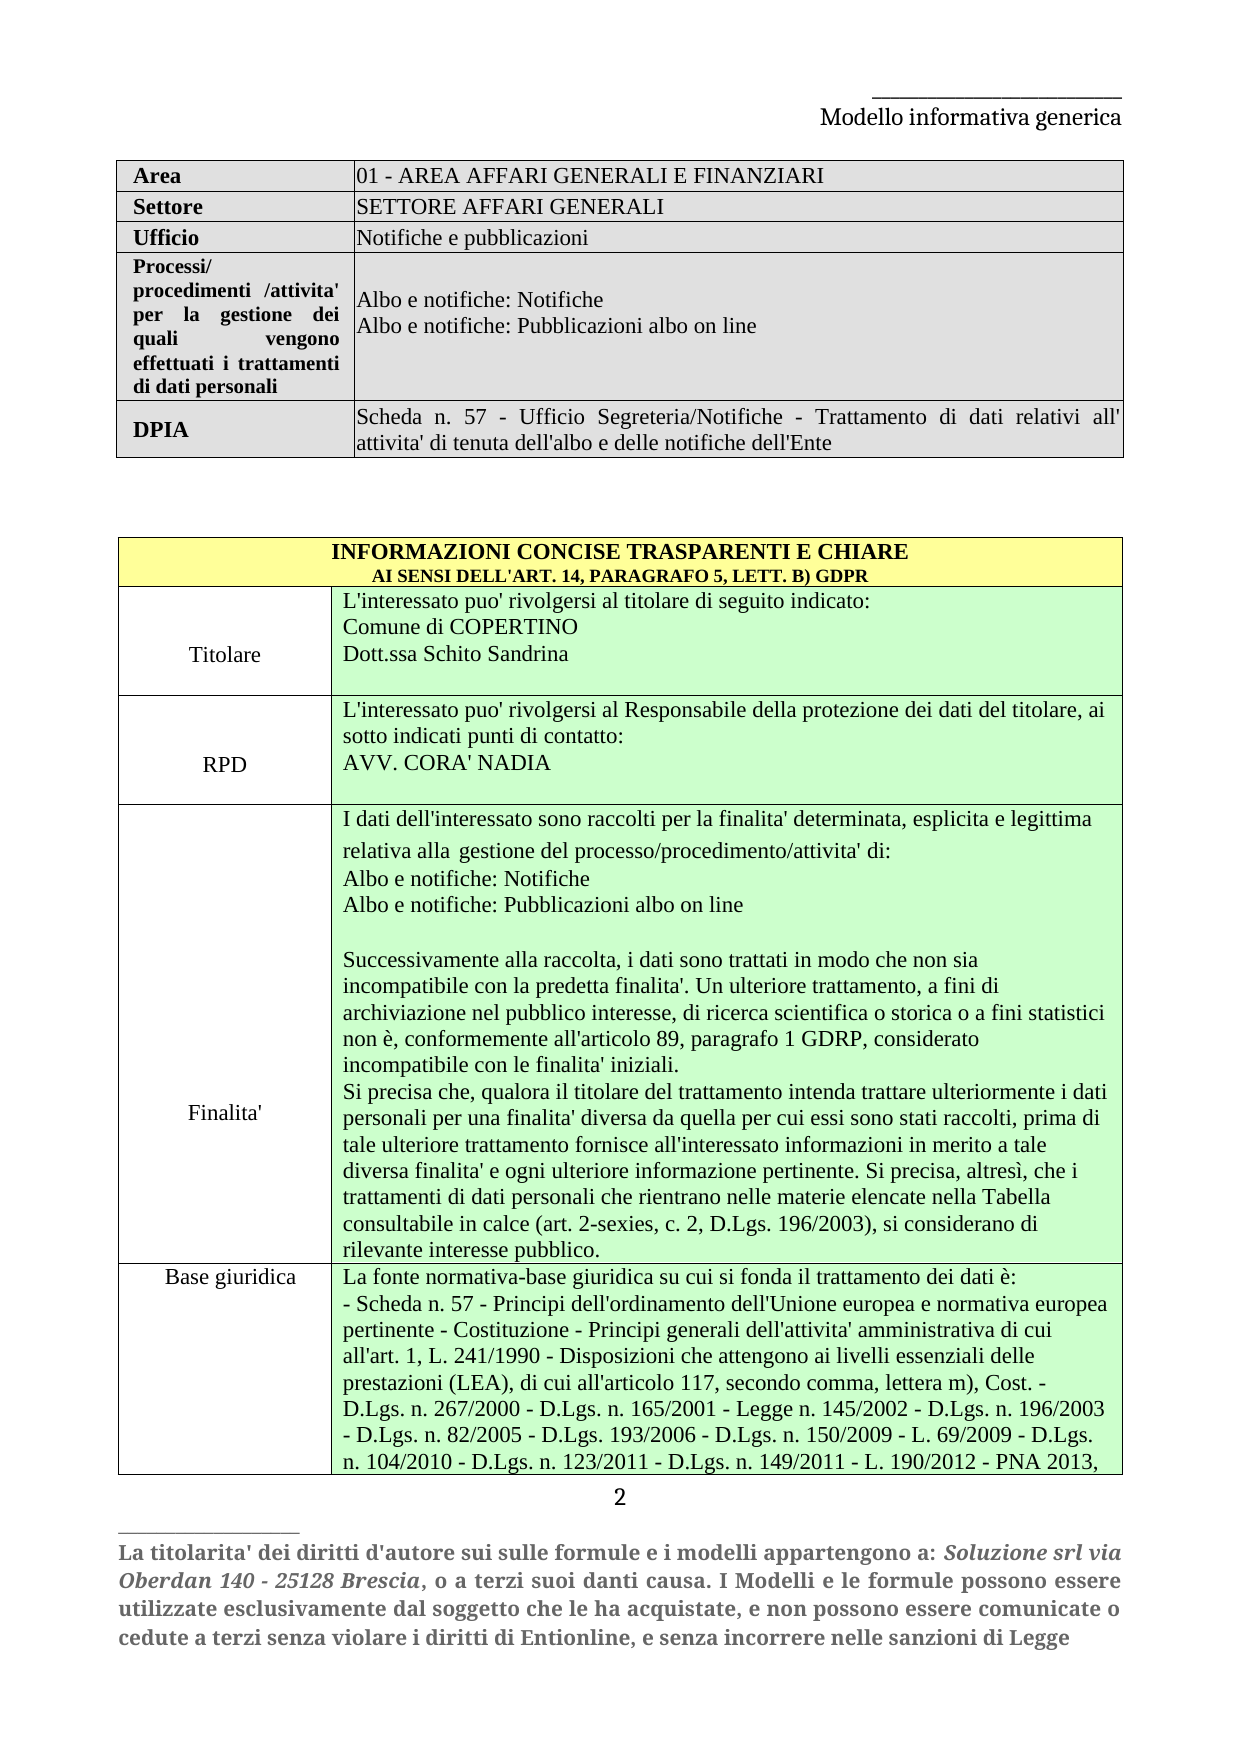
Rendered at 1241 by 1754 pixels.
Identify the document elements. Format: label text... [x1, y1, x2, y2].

table_cell Processi/procedimenti /attivita' per la gestione dei quali vengono effettuati i trattamenti di dati personali [117, 253, 354, 400]
table_cell Notifiche e pubblicazioni [355, 222, 1123, 252]
table_cell Base giuridica [119, 1264, 331, 1474]
table_cell L'interessato puo' rivolgersi al titolare di seguito indicato: Comune di COPERTINO Dott.ssa Schito Sandrina [332, 587, 1122, 695]
table_cell DPIA [117, 401, 354, 457]
table_cell L'interessato puo' rivolgersi al Responsabile della protezione dei dati del titolare, ai sotto indicati punti di contatto: AVV. CORA' NADIA [332, 696, 1122, 804]
table_cell I dati dell'interessato sono raccolti per la finalita' determinata, esplicita e legittima relativa alla gestione del processo/procedimento/attivita' di: Albo e notifiche: Notifiche Albo e notifiche: Pubblicazioni albo on line Successivamente alla raccolta, i dati sono trattati in modo che non sia incompatibile con la predetta finalita'. Un ulteriore trattamento, a fini di archiviazione nel pubblico interesse, di ricerca scientifica o storica o a fini statistici non è, conformemente all'articolo 89, paragrafo 1 GDRP, considerato incompatibile con le finalita' iniziali. Si precisa che, qualora il titolare del trattamento intenda trattare ulteriormente i dati personali per una finalita' diversa da quella per cui essi sono stati raccolti, prima di tale ulteriore trattamento fornisce all'interessato informazioni in merito a tale diversa finalita' e ogni ulteriore informazione pertinente. Si precisa, altresì, che i trattamenti di dati personali che rientrano nelle materie elencate nella Tabella consultabile in calce (art. 2-sexies, c. 2, D.Lgs. 196/2003), si considerano di rilevante interesse pubblico. [332, 805, 1122, 1262]
table_cell SETTORE AFFARI GENERALI [355, 192, 1123, 221]
table_header INFORMAZIONI CONCISE TRASPARENTI E CHIARE AI SENSI DELL'ART. 14, PARAGRAFO 5, LETT. B) GDPR [119, 538, 1122, 586]
table_cell Settore [117, 192, 354, 221]
table_cell Ufficio [117, 222, 354, 252]
table_header Area [117, 161, 354, 191]
table_cell Scheda n. 57 - Ufficio Segreteria/Notifiche - Trattamento di dati relativi all' attivita' di tenuta dell'albo e delle notifiche dell'Ente [355, 401, 1123, 457]
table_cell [332, 1264, 1122, 1474]
table_cell Finalita' [119, 805, 331, 1262]
table_cell Titolare [119, 587, 331, 695]
table_cell RPD [119, 696, 331, 804]
table_cell Albo e notifiche: Notifiche Albo e notifiche: Pubblicazioni albo on line [355, 253, 1123, 400]
table_header 01 - AREA AFFARI GENERALI E FINANZIARI [355, 161, 1123, 191]
